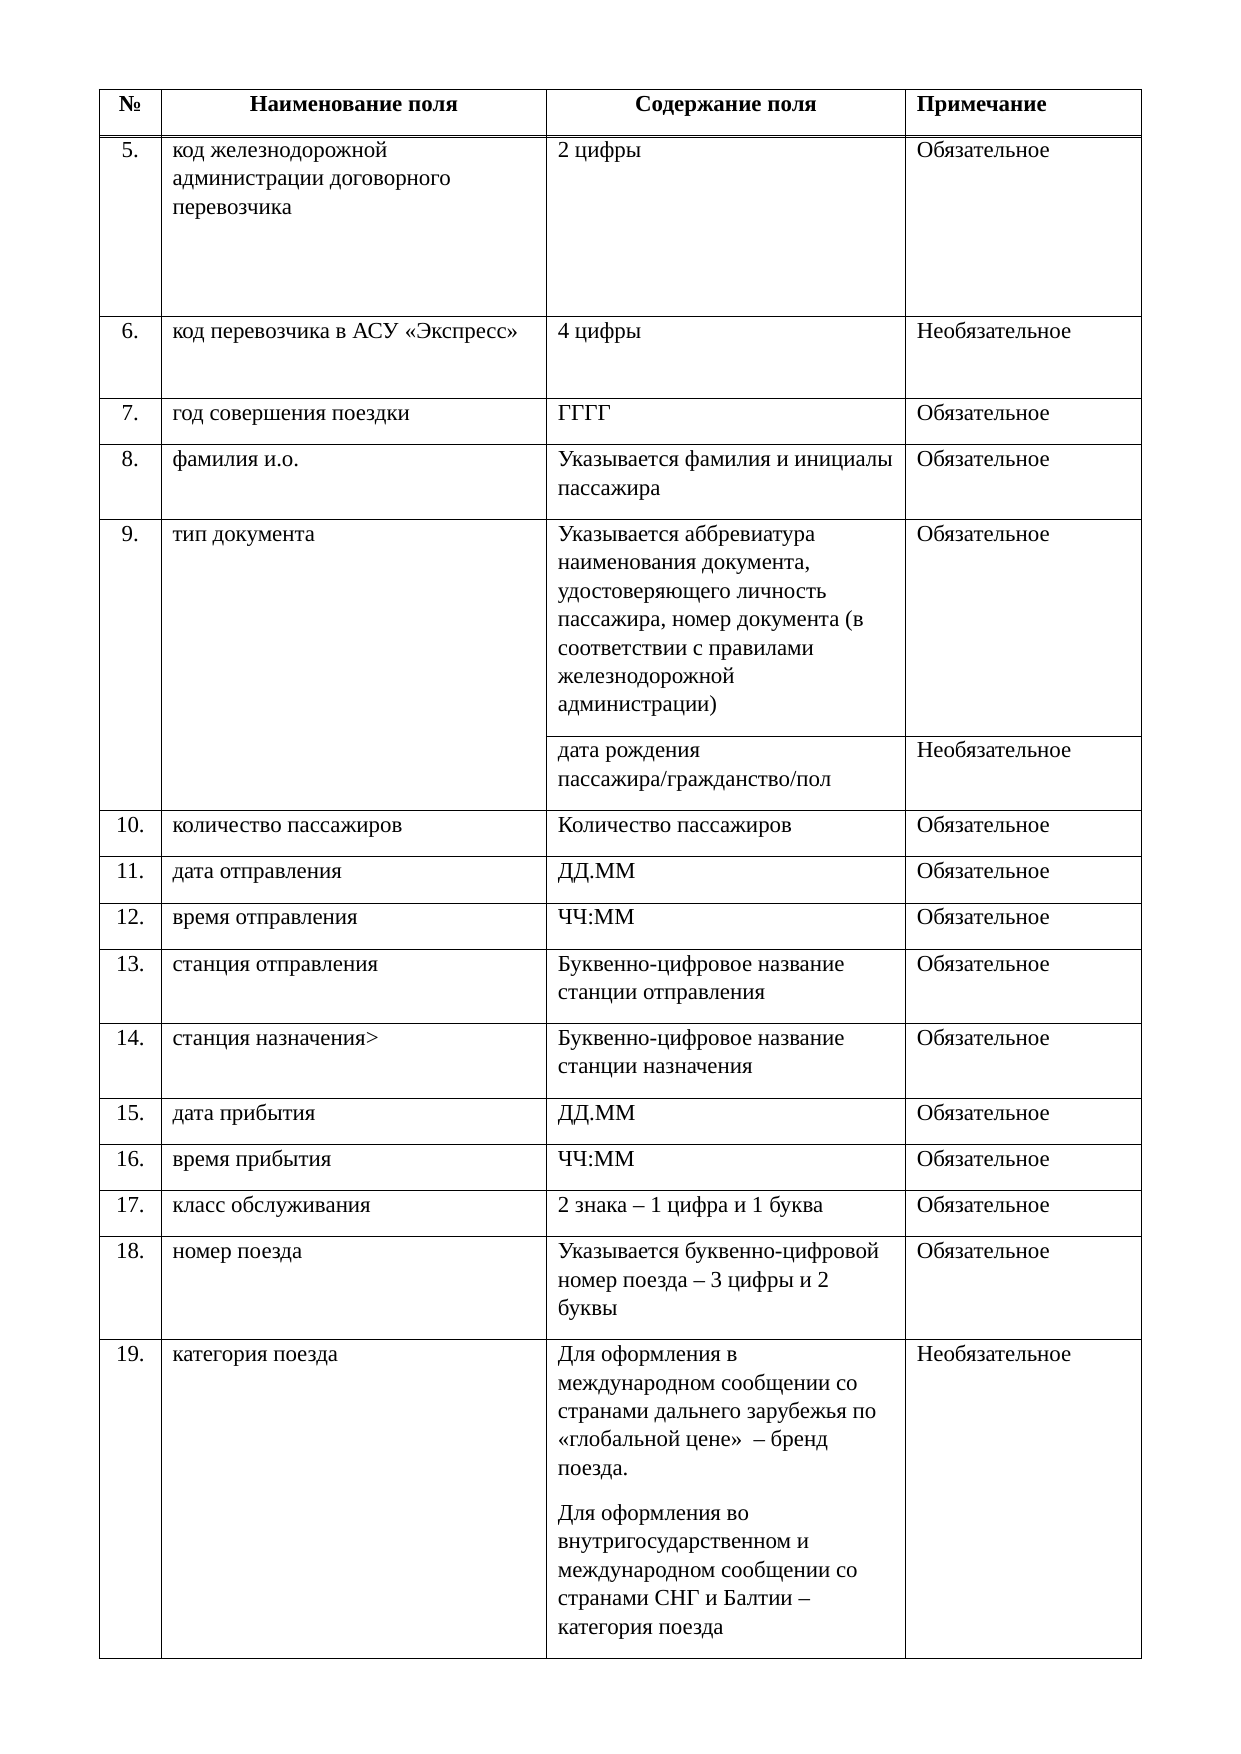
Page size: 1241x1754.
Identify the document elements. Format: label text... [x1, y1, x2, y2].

table_cell 15. [100, 1099, 161, 1144]
table_cell ДД.ММ [547, 857, 905, 902]
table_cell Обязательное [906, 138, 1141, 316]
table_cell Обязательное [906, 1145, 1141, 1190]
table_cell 11. [100, 857, 161, 902]
table_cell 18. [100, 1237, 161, 1339]
table_cell Указывается буквенно-цифровой номер поезда – 3 цифры и 2 буквы [547, 1237, 905, 1339]
table_cell станция назначения> [162, 1024, 546, 1098]
table_cell 9. [100, 520, 161, 810]
table_cell 5. [100, 138, 161, 316]
table_cell Указывается фамилия и инициалы пассажира [547, 445, 905, 519]
table_cell Обязательное [906, 1024, 1141, 1098]
table_cell Буквенно-цифровое название станции отправления [547, 950, 905, 1023]
table_cell Обязательное [906, 1237, 1141, 1339]
table_cell 2 знака – 1 цифра и 1 буква [547, 1191, 905, 1236]
table_cell Обязательное [906, 811, 1141, 856]
table_cell 7. [100, 399, 161, 444]
table_cell 4 цифры [547, 317, 905, 398]
table_cell ДД.ММ [547, 1099, 905, 1144]
table_cell Для оформления в международном сообщении со странами дальнего зарубежья по «глобальной цене» – бренд поезда. Для оформления во внутригосударственном и международном сообщении со странами СНГ и Балтии – категория поезда [547, 1340, 905, 1658]
table_cell время отправления [162, 904, 546, 948]
table_cell Обязательное [906, 904, 1141, 948]
table_cell Обязательное [906, 520, 1141, 736]
table_cell станция отправления [162, 950, 546, 1023]
table_cell 16. [100, 1145, 161, 1190]
table_cell Обязательное [906, 445, 1141, 519]
table_cell 17. [100, 1191, 161, 1236]
table_header Примечание [906, 90, 1141, 135]
table_cell Необязательное [906, 1340, 1141, 1658]
table_cell 13. [100, 950, 161, 1023]
table_header № [100, 90, 161, 135]
table_cell 14. [100, 1024, 161, 1098]
table_header Наименование поля [162, 90, 546, 135]
table_cell Указывается аббревиатура наименования документа, удостоверяющего личность пассажира, номер документа (в соответствии с правилами железнодорожной администрации) [547, 520, 905, 736]
table_cell класс обслуживания [162, 1191, 546, 1236]
table_cell категория поезда [162, 1340, 546, 1658]
table_cell код железнодорожной администрации договорного перевозчика [162, 138, 546, 316]
table_cell Обязательное [906, 399, 1141, 444]
table_cell 8. [100, 445, 161, 519]
table_cell тип документа [162, 520, 546, 810]
table_cell фамилия и.о. [162, 445, 546, 519]
table_cell дата рождения пассажира/гражданство/пол [547, 737, 905, 810]
table_cell дата отправления [162, 857, 546, 902]
table_cell ГГГГ [547, 399, 905, 444]
table_cell 10. [100, 811, 161, 856]
table_cell Обязательное [906, 1191, 1141, 1236]
table_cell код перевозчика в АСУ «Экспресс» [162, 317, 546, 398]
table_cell 2 цифры [547, 138, 905, 316]
table_cell Обязательное [906, 950, 1141, 1023]
table_cell год совершения поездки [162, 399, 546, 444]
table_cell Количество пассажиров [547, 811, 905, 856]
table_cell 6. [100, 317, 161, 398]
table_cell ЧЧ:ММ [547, 904, 905, 948]
table_cell время прибытия [162, 1145, 546, 1190]
table_cell Обязательное [906, 857, 1141, 902]
table_cell Необязательное [906, 737, 1141, 810]
table_cell ЧЧ:ММ [547, 1145, 905, 1190]
table_cell дата прибытия [162, 1099, 546, 1144]
table_cell Буквенно-цифровое название станции назначения [547, 1024, 905, 1098]
table_cell количество пассажиров [162, 811, 546, 856]
table_header Содержание поля [547, 90, 905, 135]
table_cell Обязательное [906, 1099, 1141, 1144]
table_cell Необязательное [906, 317, 1141, 398]
table_cell 19. [100, 1340, 161, 1658]
table_cell 12. [100, 904, 161, 948]
table_cell номер поезда [162, 1237, 546, 1339]
